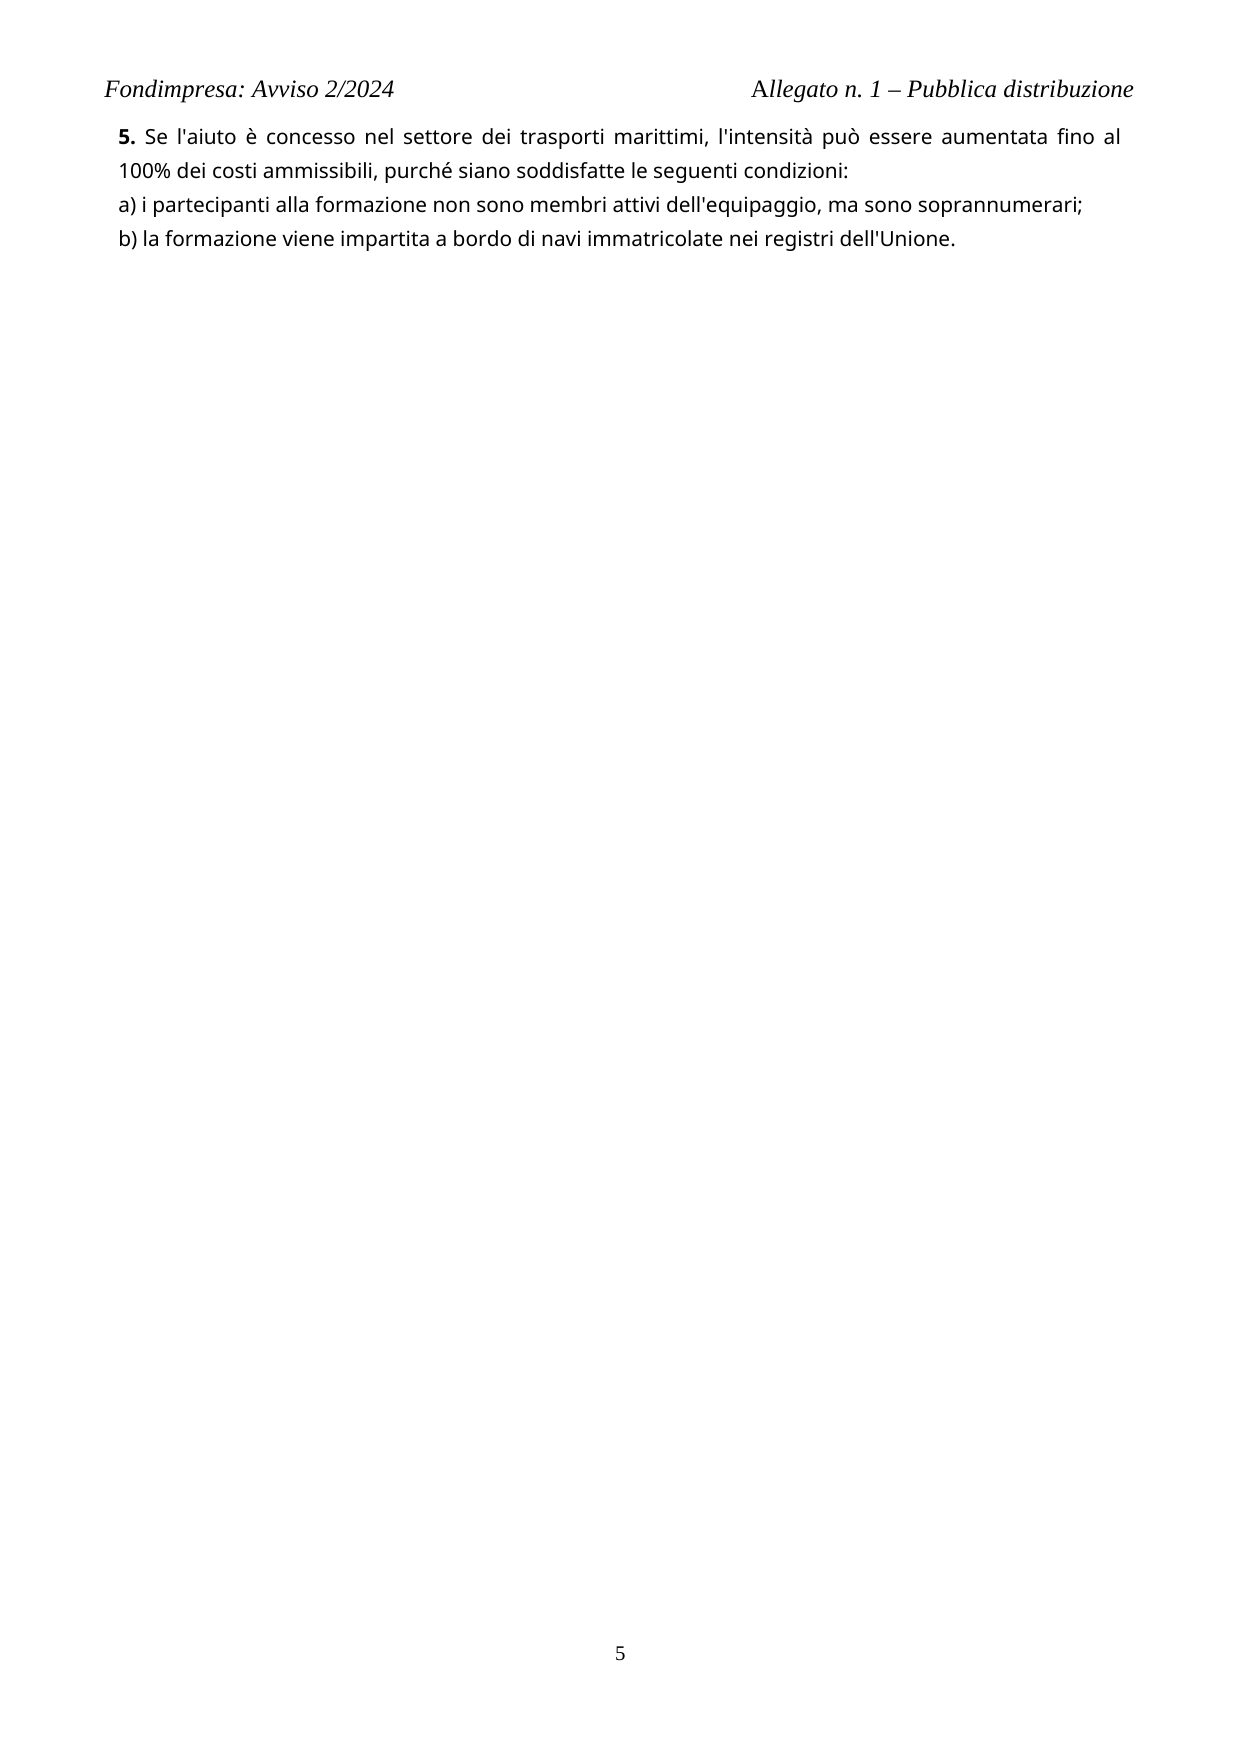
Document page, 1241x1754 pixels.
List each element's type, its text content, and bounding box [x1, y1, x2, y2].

text a) i partecipanti alla formazione non sono membri attivi dell'equipaggio, ma sono soprannumerari; [118, 190, 1122, 218]
text b) la formazione viene impartita a bordo di navi immatricolate nei registri dell'Unione. [118, 224, 1122, 252]
text 5. Se l'aiuto è concesso nel settore dei trasporti marittimi, l'intensità può essere aumentata fino al 100% dei costi ammissibili, purché siano soddisfatte le seguenti condizioni: [118, 122, 1122, 184]
